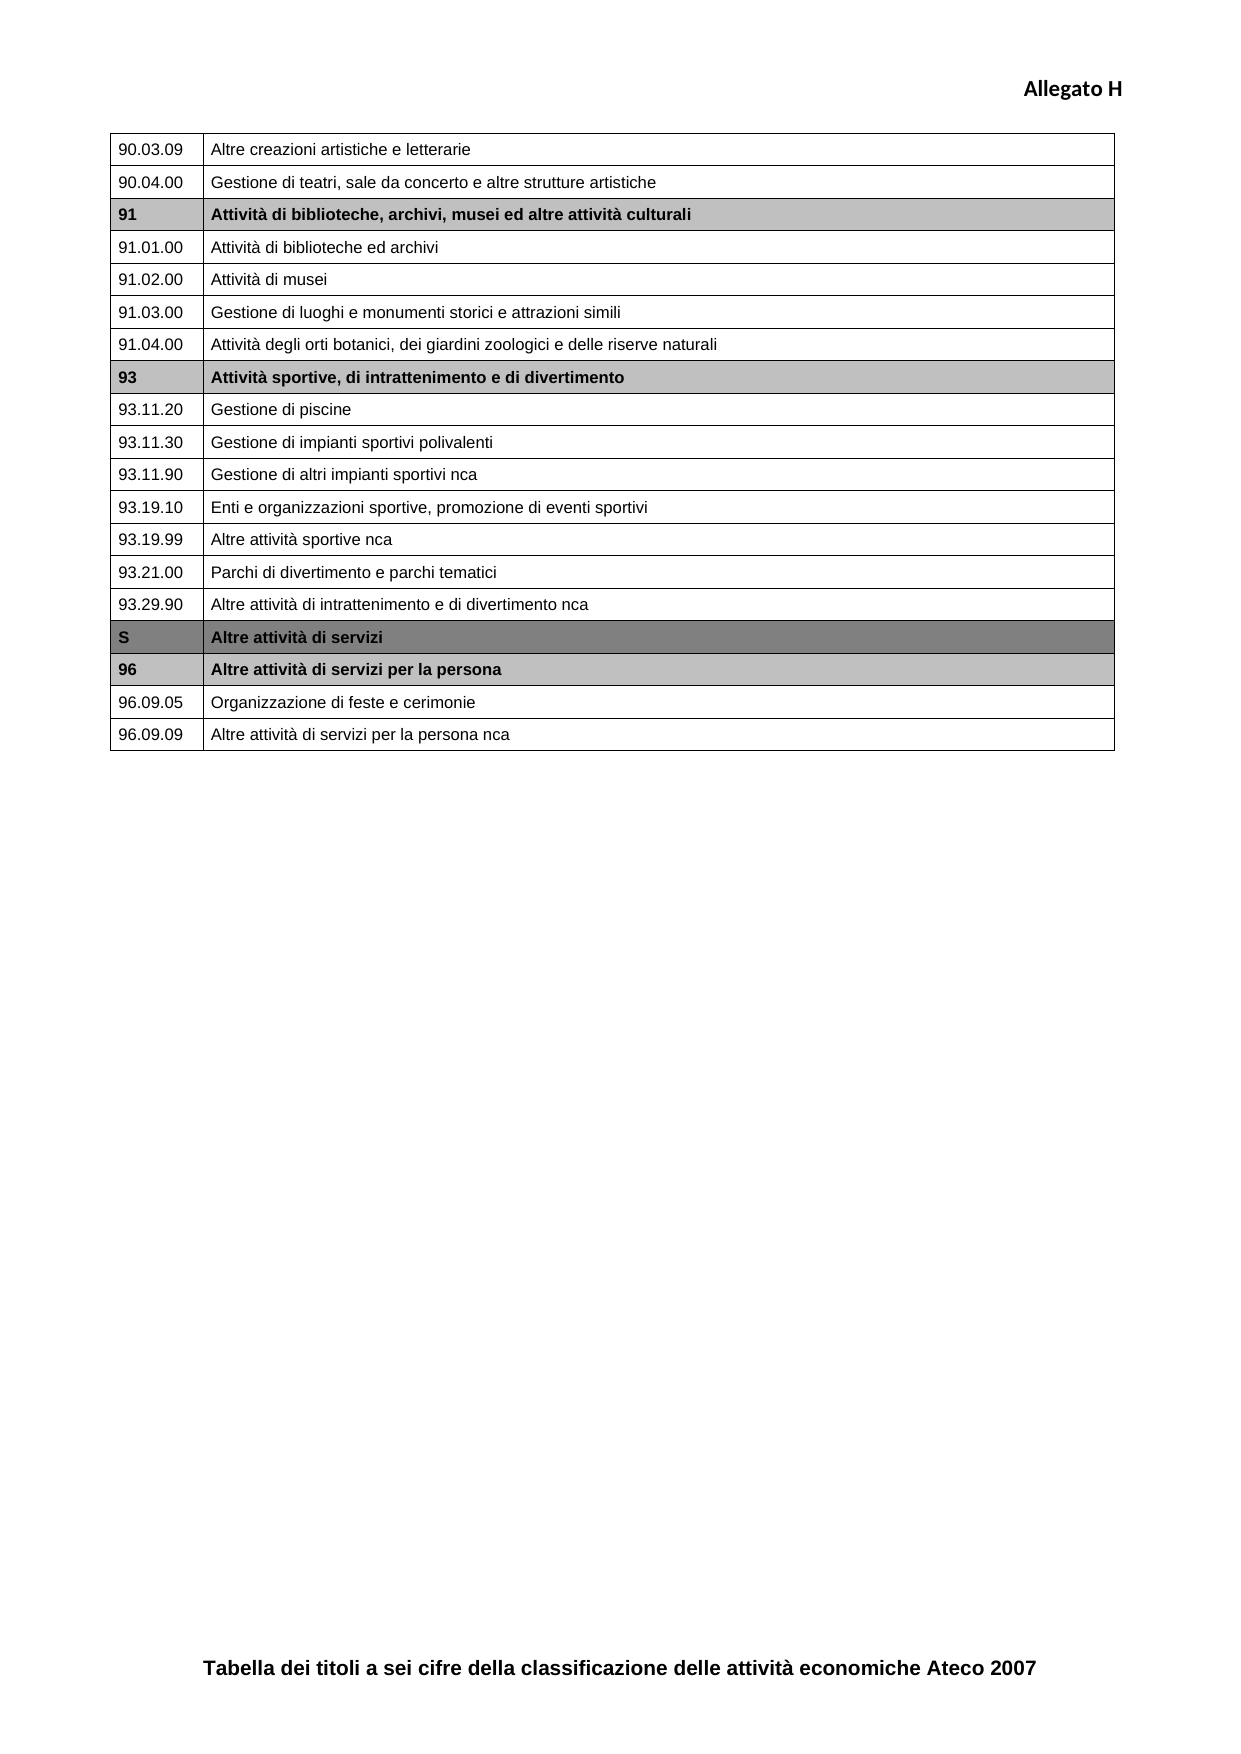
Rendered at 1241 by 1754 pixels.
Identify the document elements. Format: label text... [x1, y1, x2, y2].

table_cell 93.29.90 [111, 589, 203, 620]
table_cell 91.03.00 [111, 296, 203, 328]
table_cell 91.02.00 [111, 264, 203, 295]
table_cell 93.11.90 [111, 459, 203, 490]
table_cell S [111, 621, 203, 653]
table_cell 91.04.00 [111, 329, 203, 360]
table_cell 91.01.00 [111, 231, 203, 263]
table_cell 93.19.99 [111, 524, 203, 555]
table_cell Attività di biblioteche ed archivi [204, 231, 1114, 263]
table_cell Gestione di teatri, sale da concerto e altre strutture artistiche [204, 166, 1114, 198]
table_cell Gestione di piscine [204, 394, 1114, 425]
table_cell 96.09.09 [111, 719, 203, 750]
table_cell Organizzazione di feste e cerimonie [204, 686, 1114, 718]
table_cell Parchi di divertimento e parchi tematici [204, 556, 1114, 588]
table_cell 90.03.09 [111, 134, 203, 165]
table_cell 93.11.20 [111, 394, 203, 425]
table_cell Gestione di luoghi e monumenti storici e attrazioni simili [204, 296, 1114, 328]
table_cell 90.04.00 [111, 166, 203, 198]
table_cell Gestione di altri impianti sportivi nca [204, 459, 1114, 490]
table_cell Attività sportive, di intrattenimento e di divertimento [204, 361, 1114, 393]
table_cell 96 [111, 654, 203, 685]
table_cell Enti e organizzazioni sportive, promozione di eventi sportivi [204, 491, 1114, 523]
table_cell Altre attività di servizi [204, 621, 1114, 653]
table_cell 93.19.10 [111, 491, 203, 523]
table_cell 93.21.00 [111, 556, 203, 588]
table_cell Attività degli orti botanici, dei giardini zoologici e delle riserve naturali [204, 329, 1114, 360]
table_cell Altre attività sportive nca [204, 524, 1114, 555]
table_cell Attività di biblioteche, archivi, musei ed altre attività culturali [204, 199, 1114, 230]
table_cell 91 [111, 199, 203, 230]
table_cell 96.09.05 [111, 686, 203, 718]
table_cell 93 [111, 361, 203, 393]
table_cell Altre attività di servizi per la persona nca [204, 719, 1114, 750]
table_cell Altre creazioni artistiche e letterarie [204, 134, 1114, 165]
table_cell Gestione di impianti sportivi polivalenti [204, 426, 1114, 458]
table_cell 93.11.30 [111, 426, 203, 458]
table_cell Altre attività di intrattenimento e di divertimento nca [204, 589, 1114, 620]
table_cell Attività di musei [204, 264, 1114, 295]
table_cell Altre attività di servizi per la persona [204, 654, 1114, 685]
